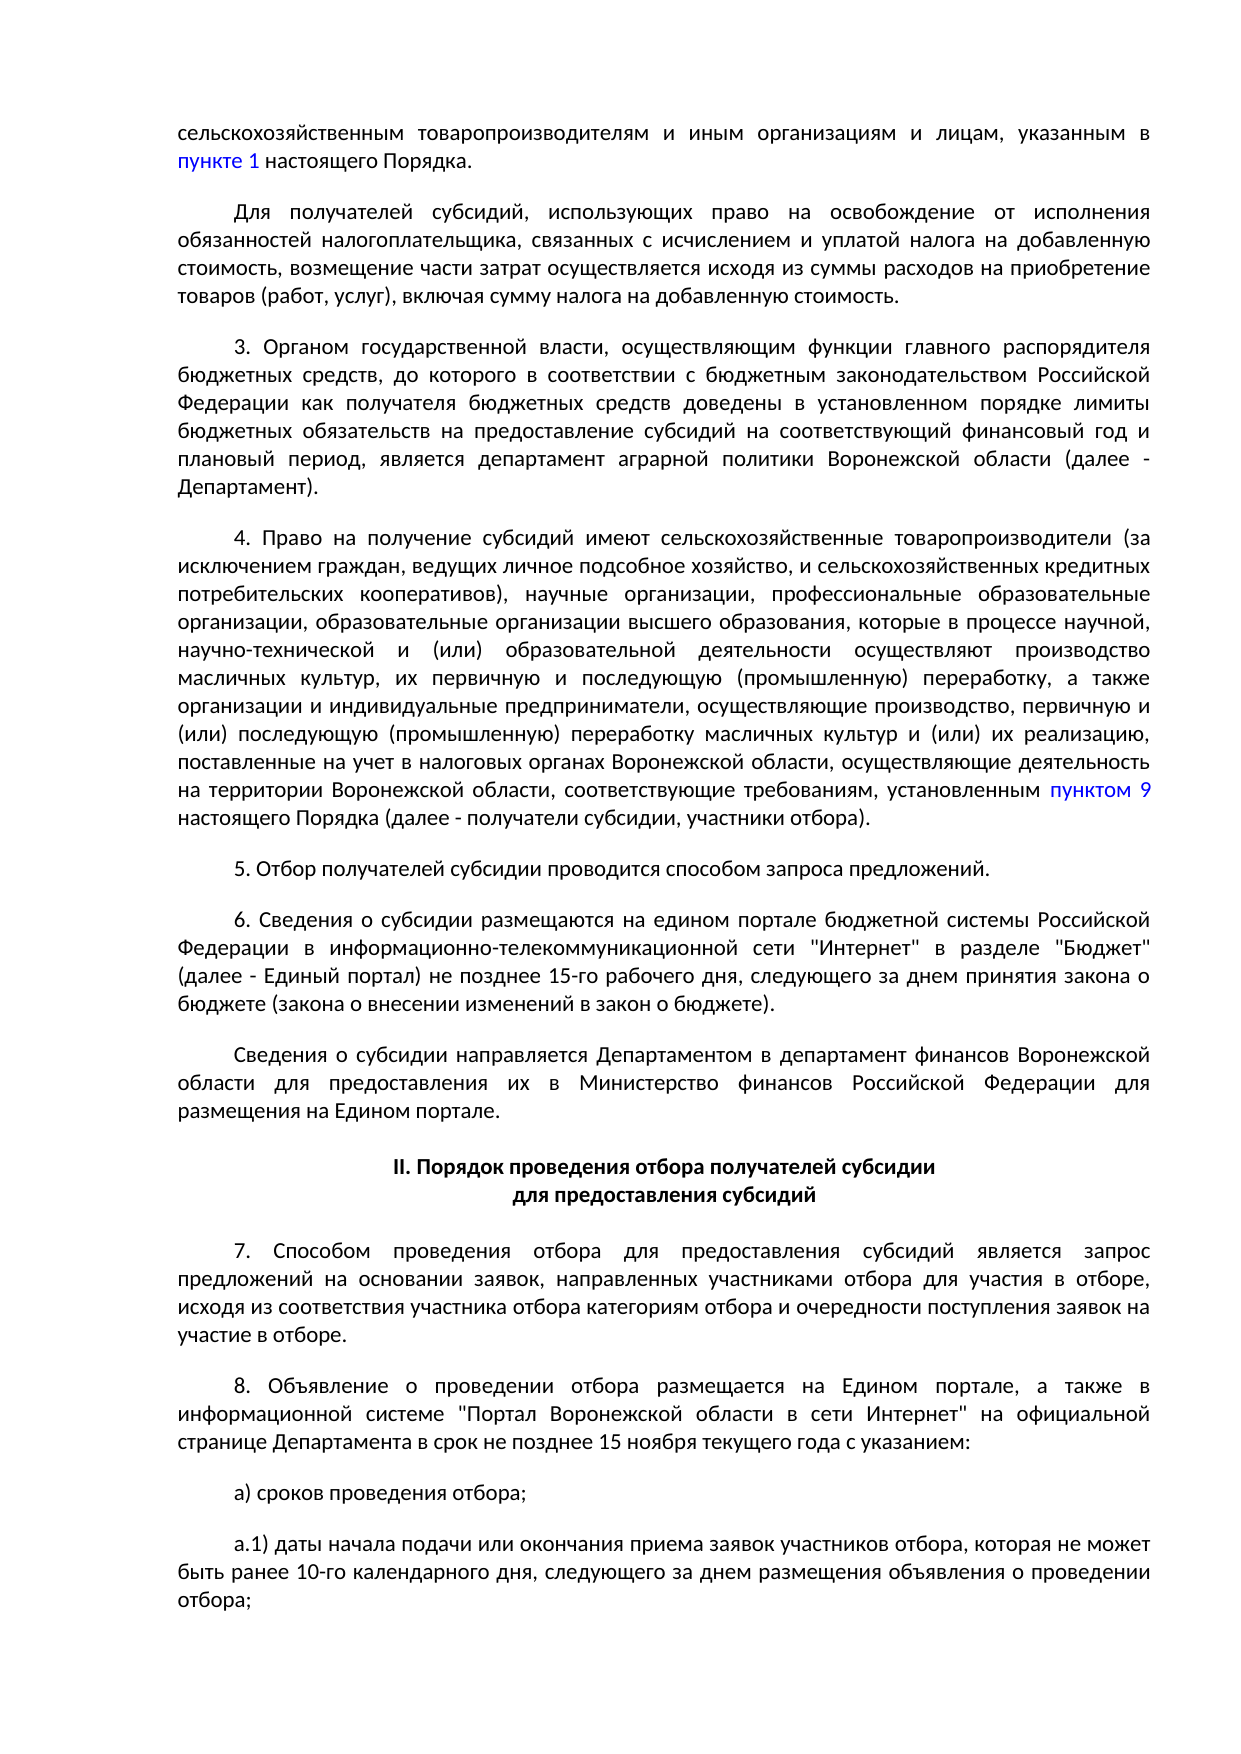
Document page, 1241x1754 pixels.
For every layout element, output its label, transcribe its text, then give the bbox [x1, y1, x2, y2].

text 4. Право на получение субсидий имеют сельскохозяйственные товаропроизводители (за исключением граждан, ведущих личное подсобное хозяйство, и сельскохозяйственных кредитных потребительских кооперативов), научные организации, профессиональные образовательные организации, образовательные организации высшего образования, которые в процессе научной, научно-технической и (или) образовательной деятельности осуществляют производство масличных культур, их первичную и последующую (промышленную) переработку, а также организации и индивидуальные предприниматели, осуществляющие производство, первичную и (или) последующую (промышленную) переработку масличных культур и (или) их реализацию, поставленные на учет в налоговых органах Воронежской области, осуществляющие деятельность на территории Воронежской области, соответствующие требованиям, установленным пунктом 9 настоящего Порядка (далее - получатели субсидии, участники отбора). [177, 523, 1152, 831]
text 7. Способом проведения отбора для предоставления субсидий является запрос предложений на основании заявок, направленных участниками отбора для участия в отборе, исходя из соответствия участника отбора категориям отбора и очередности поступления заявок на участие в отборе. [177, 1236, 1152, 1348]
text II. Порядок проведения отбора получателей субсидии [177, 1152, 1152, 1180]
text для предоставления субсидий [177, 1180, 1152, 1208]
text 8. Объявление о проведении отбора размещается на Едином портале, а также в информационной системе "Портал Воронежской области в сети Интернет" на официальной странице Департамента в срок не позднее 15 ноября текущего года с указанием: [177, 1371, 1152, 1455]
text 6. Сведения о субсидии размещаются на едином портале бюджетной системы Российской Федерации в информационно-телекоммуникационной сети "Интернет" в разделе "Бюджет" (далее - Единый портал) не позднее 15-го рабочего дня, следующего за днем принятия закона о бюджете (закона о внесении изменений в закон о бюджете). [177, 905, 1152, 1017]
text а.1) даты начала подачи или окончания приема заявок участников отбора, которая не может быть ранее 10-го календарного дня, следующего за днем размещения объявления о проведении отбора; [177, 1529, 1152, 1613]
text Для получателей субсидий, использующих право на освобождение от исполнения обязанностей налогоплательщика, связанных с исчислением и уплатой налога на добавленную стоимость, возмещение части затрат осуществляется исходя из суммы расходов на приобретение товаров (работ, услуг), включая сумму налога на добавленную стоимость. [177, 197, 1152, 309]
text 5. Отбор получателей субсидии проводится способом запроса предложений. [177, 854, 1152, 882]
text 3. Органом государственной власти, осуществляющим функции главного распорядителя бюджетных средств, до которого в соответствии с бюджетным законодательством Российской Федерации как получателя бюджетных средств доведены в установленном порядке лимиты бюджетных обязательств на предоставление субсидий на соответствующий финансовый год и плановый период, является департамент аграрной политики Воронежской области (далее - Департамент). [177, 332, 1152, 500]
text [177, 118, 1152, 174]
text Сведения о субсидии направляется Департаментом в департамент финансов Воронежской области для предоставления их в Министерство финансов Российской Федерации для размещения на Едином портале. [177, 1040, 1152, 1124]
text а) сроков проведения отбора; [177, 1478, 1152, 1506]
